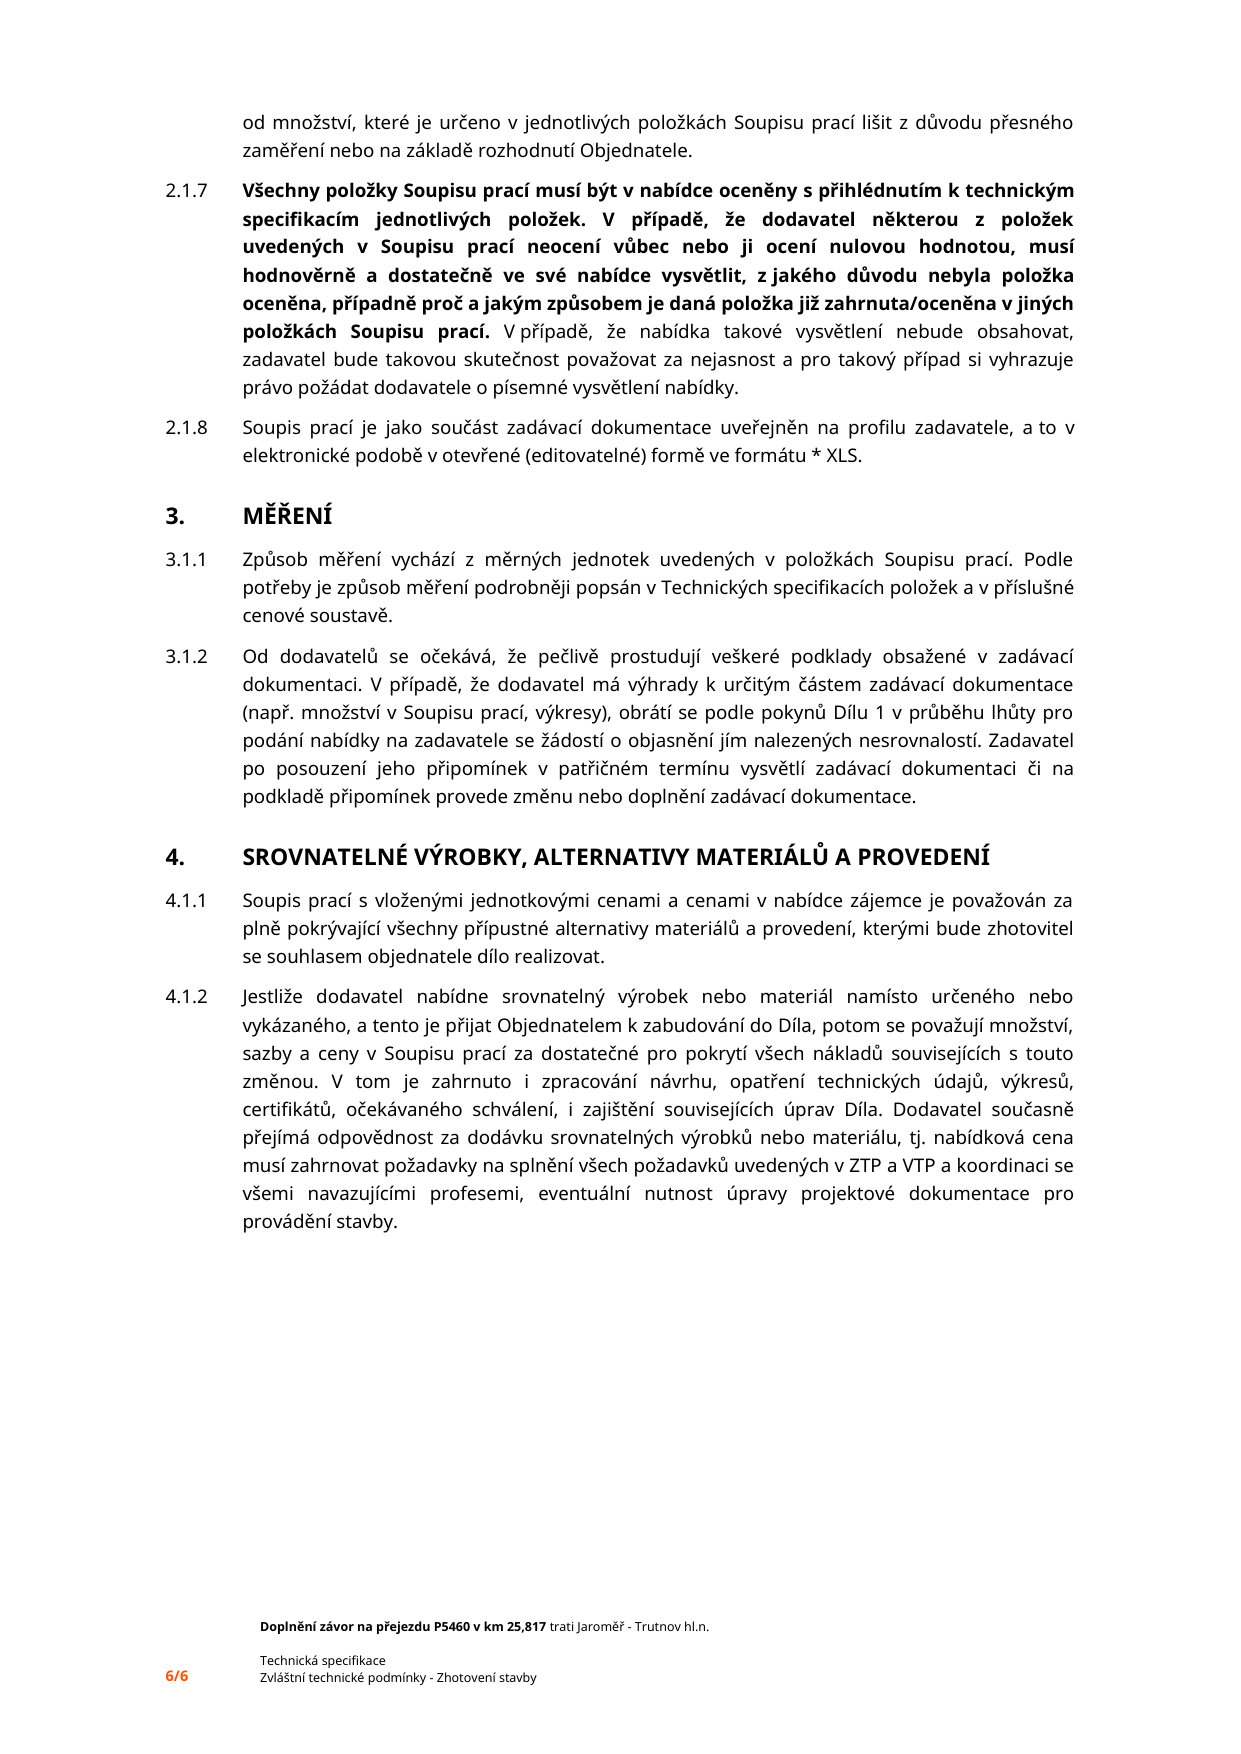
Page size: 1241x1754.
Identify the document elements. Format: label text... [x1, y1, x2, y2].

text SROVNATELNÉ VÝROBKY, ALTERNATIVY MATERIÁLŮ A PROVEDENÍ [165, 840, 1075, 872]
text Způsob měření vychází z měrných jednotek uvedených v položkách Soupisu prací. Podle potřeby je způsob měření podrobněji popsán v Technických specifikacích položek a v příslušné cenové soustavě. [165, 547, 1075, 628]
text Jestliže dodavatel nabídne srovnatelný výrobek nebo materiál namísto určeného nebo vykázaného, a tento je přijat Objednatelem k zabudování do Díla, potom se považují množství, sazby a ceny v Soupisu prací za dostatečné pro pokrytí všech nákladů souvisejících s touto změnou. V tom je zahrnuto i zpracování návrhu, opatření technických údajů, výkresů, certifikátů, očekávaného schválení, i zajištění souvisejících úprav Díla. Dodavatel současně přejímá odpovědnost za dodávku srovnatelných výrobků nebo materiálu, tj. nabídková cena musí zahrnovat požadavky na splnění všech požadavků uvedených v ZTP a VTP a koordinaci se všemi navazujícími profesemi, eventuální nutnost úpravy projektové dokumentace pro provádění stavby. [165, 984, 1075, 1233]
text Soupis prací je jako součást zadávací dokumentace uveřejněn na profilu zadavatele, a to v elektronické podobě v otevřené (editovatelné) formě ve formátu * XLS. [165, 414, 1075, 468]
text MĚŘENÍ [165, 500, 1075, 531]
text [165, 109, 1075, 163]
text Od dodavatelů se očekává, že pečlivě prostudují veškeré podklady obsažené v zadávací dokumentaci. V případě, že dodavatel má výhrady k určitým částem zadávací dokumentace (např. množství v Soupisu prací, výkresy), obrátí se podle pokynů Dílu 1 v průběhu lhůty pro podání nabídky na zadavatele se žádostí o objasnění jím nalezených nesrovnalostí. Zadavatel po posouzení jeho připomínek v patřičném termínu vysvětlí zadávací dokumentaci či na podkladě připomínek provede změnu nebo doplnění zadávací dokumentace. [165, 643, 1075, 809]
text Všechny položky Soupisu prací musí být v nabídce oceněny s přihlédnutím k technickým specifikacím jednotlivých položek. V případě, že dodavatel některou z položek uvedených v Soupisu prací neocení vůbec nebo ji ocení nulovou hodnotou, musí hodnověrně a dostatečně ve své nabídce vysvětlit, z jakého důvodu nebyla položka oceněna, případně proč a jakým způsobem je daná položka již zahrnuta/oceněna v jiných položkách Soupisu prací. V případě, že nabídka takové vysvětlení nebude obsahovat, zadavatel bude takovou skutečnost považovat za nejasnost a pro takový případ si vyhrazuje právo požádat dodavatele o písemné vysvětlení nabídky. [165, 178, 1075, 399]
text Soupis prací s vloženými jednotkovými cenami a cenami v nabídce zájemce je považován za plně pokrývající všechny přípustné alternativy materiálů a provedení, kterými bude zhotovitel se souhlasem objednatele dílo realizovat. [165, 887, 1075, 969]
